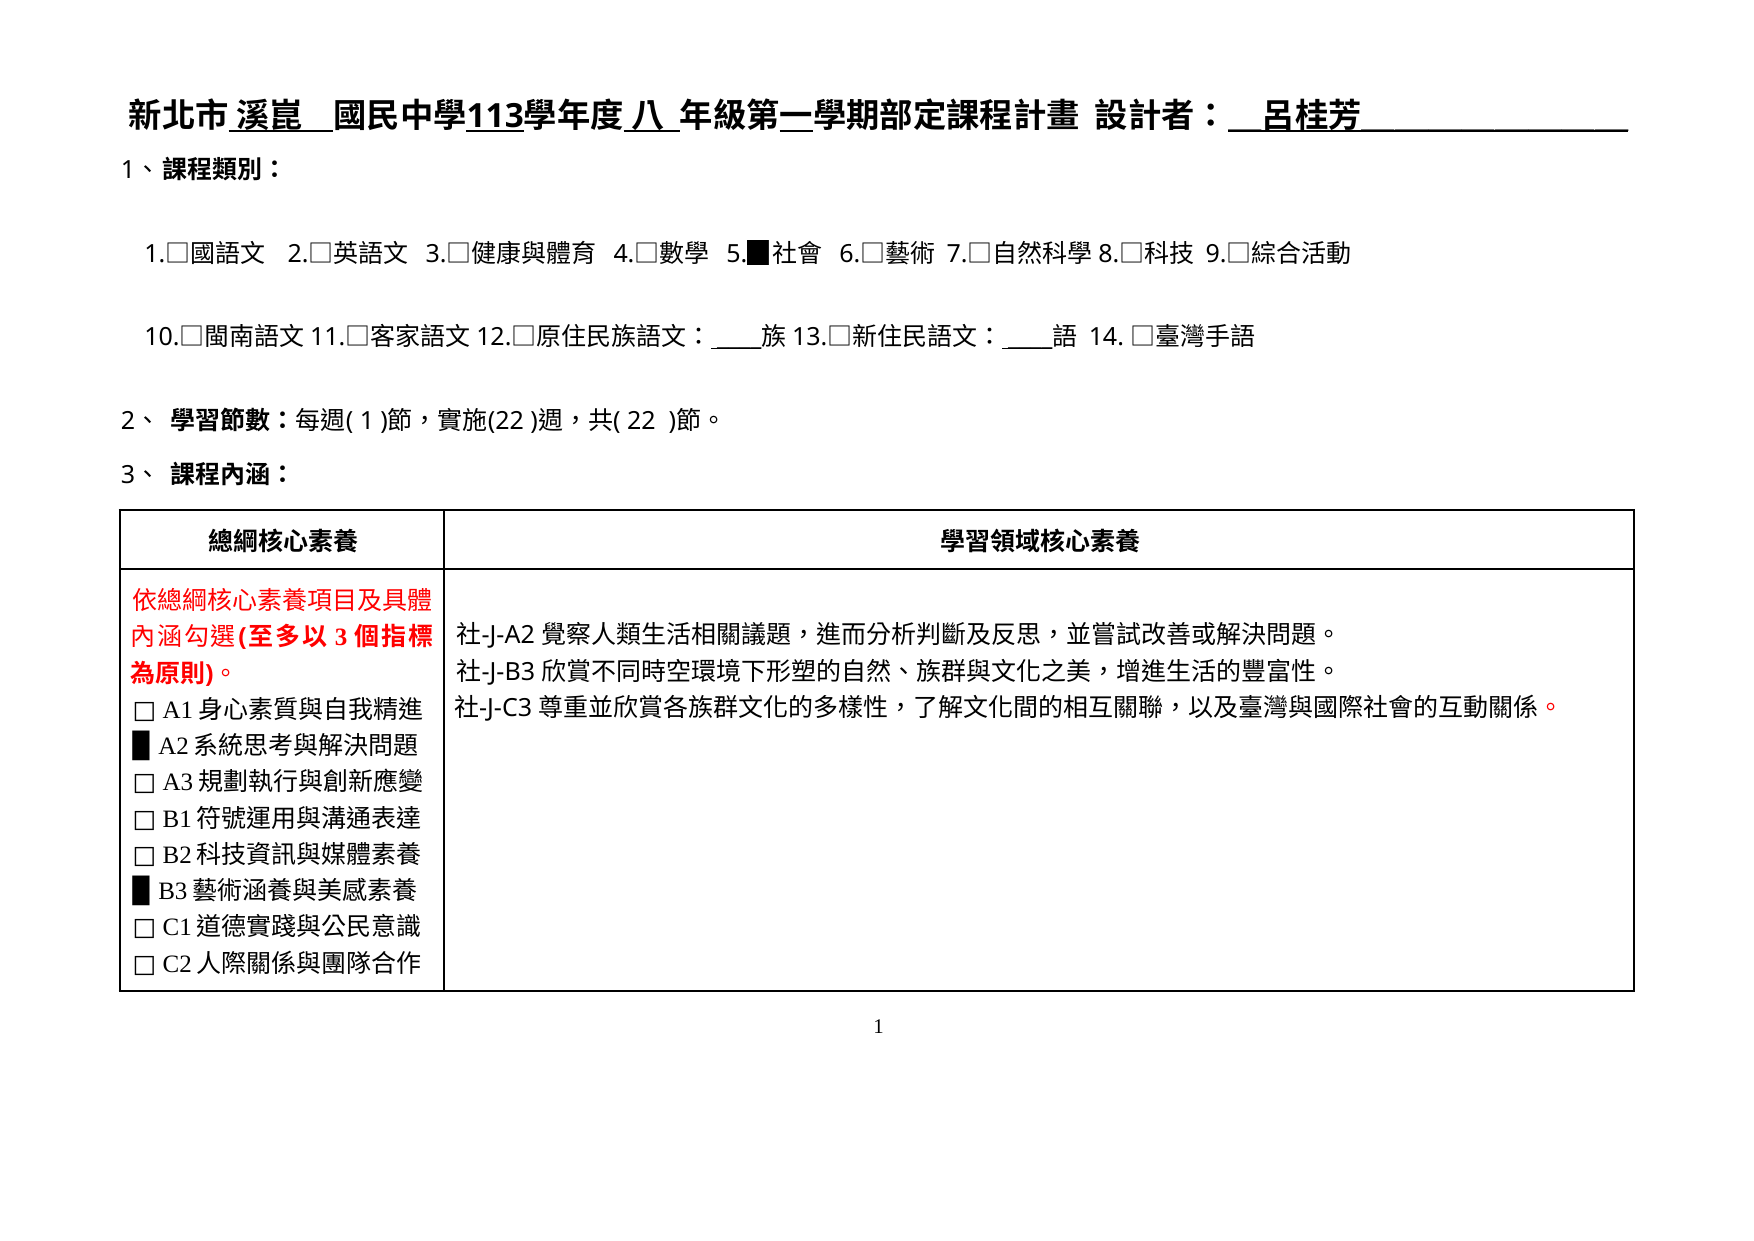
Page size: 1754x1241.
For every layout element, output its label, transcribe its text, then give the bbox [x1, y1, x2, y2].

list 課程類別： [121, 149, 1636, 186]
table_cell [121, 570, 443, 990]
table_header 總綱核心素養 [121, 511, 443, 568]
table_header 學習領域核心素養 [445, 511, 1633, 568]
text 1.□國語文 2.□英語文 3.□健康與體育 4.□數學 5.▉社會 6.□藝術 7.□自然科學 8.□科技 9.□綜合活動 [118, 233, 1636, 269]
list 課程內涵： [121, 454, 1636, 491]
list 學習節數：122 [121, 400, 1636, 436]
text 113 [118, 89, 1636, 137]
text 10.□閩南語文 11.□客家語文 12.□原住民族語文： ____族 13.□新住民語文： ____語 14. □臺灣手語 [118, 317, 1636, 353]
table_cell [445, 570, 1633, 990]
